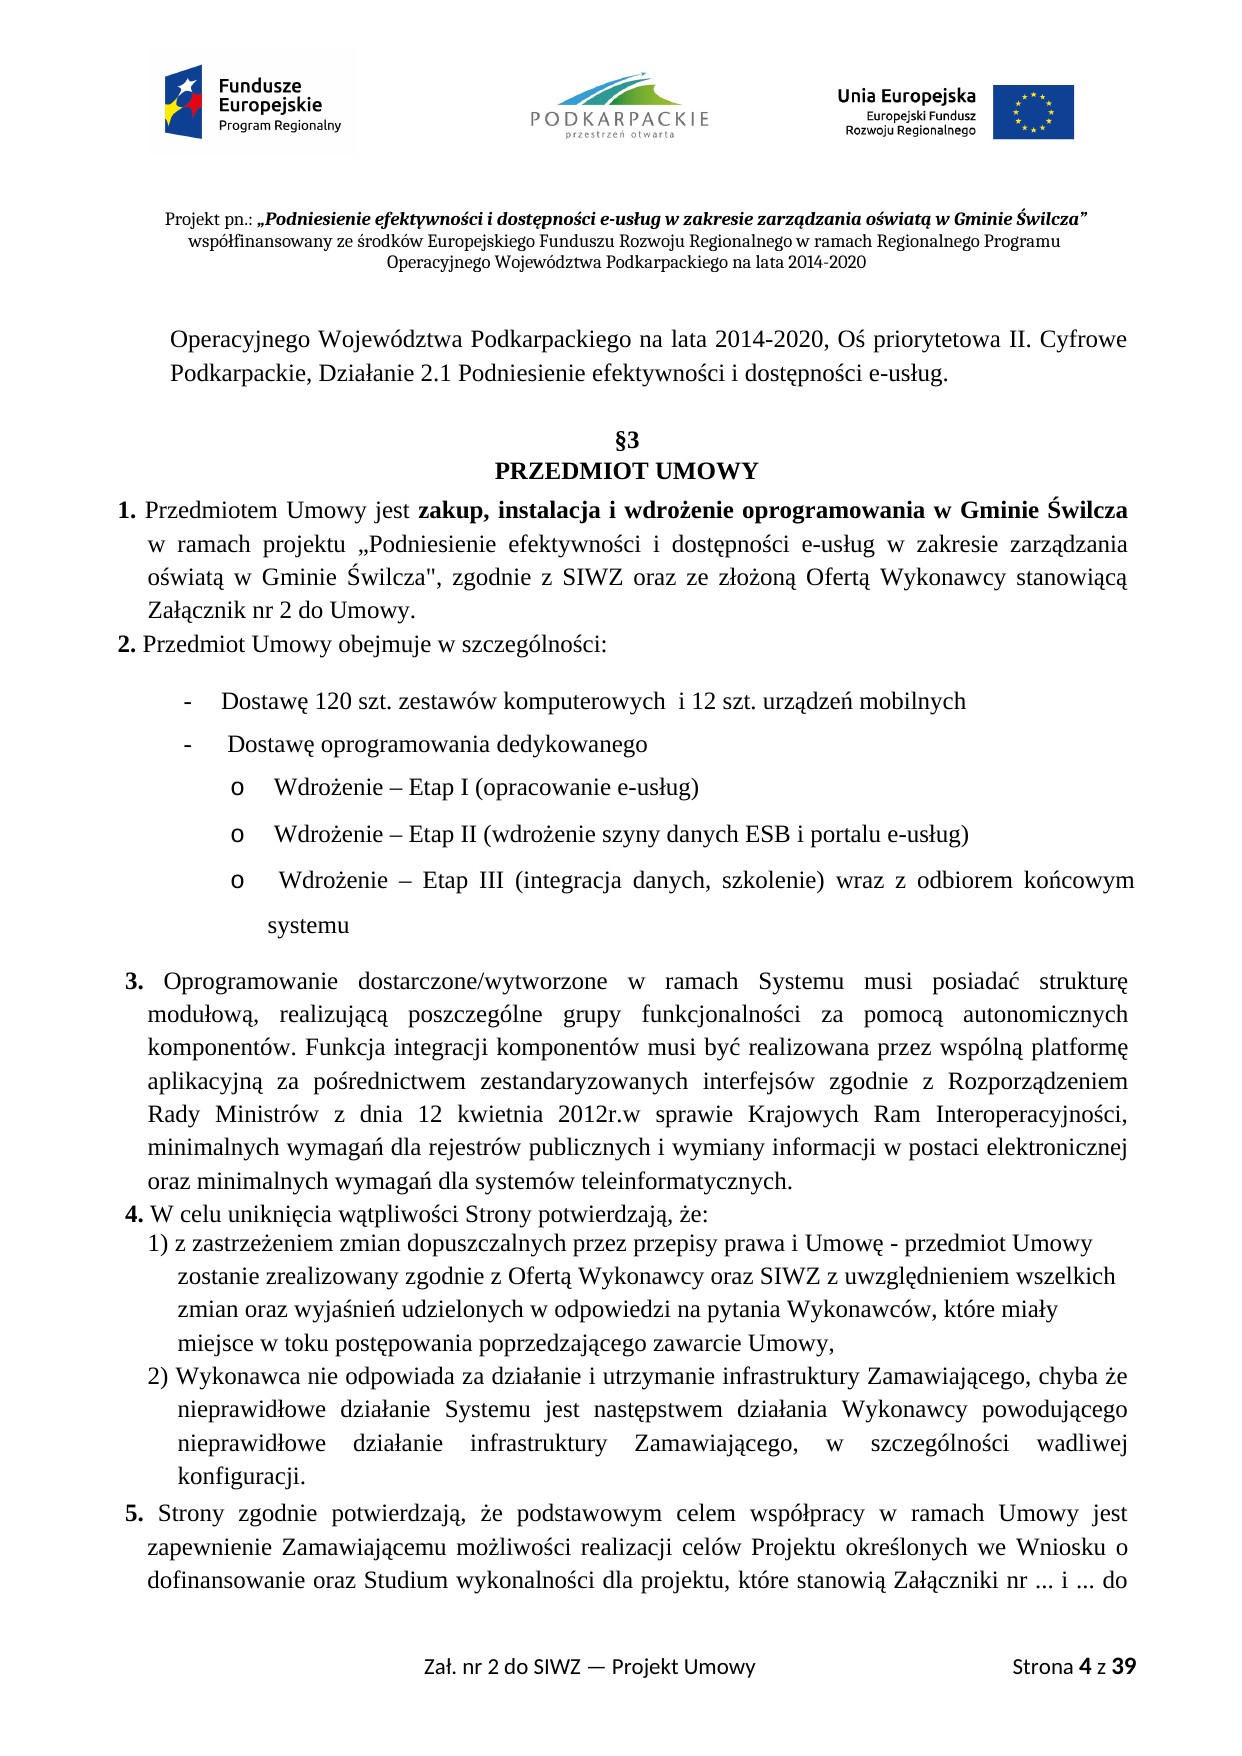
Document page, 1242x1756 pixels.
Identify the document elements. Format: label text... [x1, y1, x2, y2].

picture [820, 66, 1093, 157]
picture [507, 48, 732, 163]
text §3 [117, 425, 1136, 453]
picture [147, 46, 359, 157]
text 3. Oprogramowanie dostarczone/wytworzone w ramach Systemu musi posiadać strukturę modułową, realizującą poszczególne grupy funkcjonalności za pomocą autonomicznych komponentów. Funkcja integracji komponentów musi być realizowana przez wspólną platformę aplikacyjną za pośrednictwem zestandaryzowanych interfejsów zgodnie z Rozporządzeniem Rady Ministrów z dnia 12 kwietnia 2012r.w sprawie Krajowych Ram Interoperacyjności, minimalnych wymagań dla rejestrów publicznych i wymiany informacji w postaci elektronicznej oraz minimalnych wymagań dla systemów teleinformatycznych. [125, 966, 1129, 1194]
text 1. Przedmiotem Umowy jest zakup, instalacja i wdrożenie oprogramowania w Gminie Świlcza w ramach projektu „Podniesienie efektywności i dostępności e-usług w zakresie zarządzania oświatą w Gminie Świlcza", zgodnie z SIWZ oraz ze złożoną Ofertą Wykonawcy stanowiącą Załącznik nr 2 do Umowy. [117, 495, 1129, 624]
list Dostawę oprogramowania dedykowanego [183, 729, 1136, 758]
text PRZEDMIOT UMOWY [117, 461, 1136, 484]
list Dostawę 120 szt. zestawów komputerowych i 12 szt. urządzeń mobilnych [183, 686, 1136, 715]
text 4. W celu uniknięcia wątpliwości Strony potwierdzają, że: [125, 1199, 1136, 1228]
text 1) z zastrzeżeniem zmian dopuszczalnych przez przepisy prawa i Umowę - przedmiot Umowy zostanie zrealizowany zgodnie z Ofertą Wykonawcy oraz SIWZ z uwzględnieniem wszelkich zmian oraz wyjaśnień udzielonych w odpowiedzi na pytania Wykonawców, które miały miejsce w toku postępowania poprzedzającego zawarcie Umowy, [147, 1228, 1129, 1357]
list Wdrożenie – Etap III (integracja danych, szkolenie) wraz z odbiorem końcowym systemu [230, 865, 1136, 939]
list Wdrożenie – Etap I (opracowanie e-usług) [230, 772, 1136, 803]
text 2. Przedmiot Umowy obejmuje w szczególności: [117, 629, 1136, 657]
list Wdrożenie – Etap II (wdrożenie szyny danych ESB i portalu e-usług) [230, 819, 1136, 849]
text 2) Wykonawca nie odpowiada za działanie i utrzymanie infrastruktury Zamawiającego, chyba że nieprawidłowe działanie Systemu jest następstwem działania Wykonawcy powodującego nieprawidłowe działanie infrastruktury Zamawiającego, w szczególności wadliwej konfiguracji. [147, 1361, 1129, 1490]
